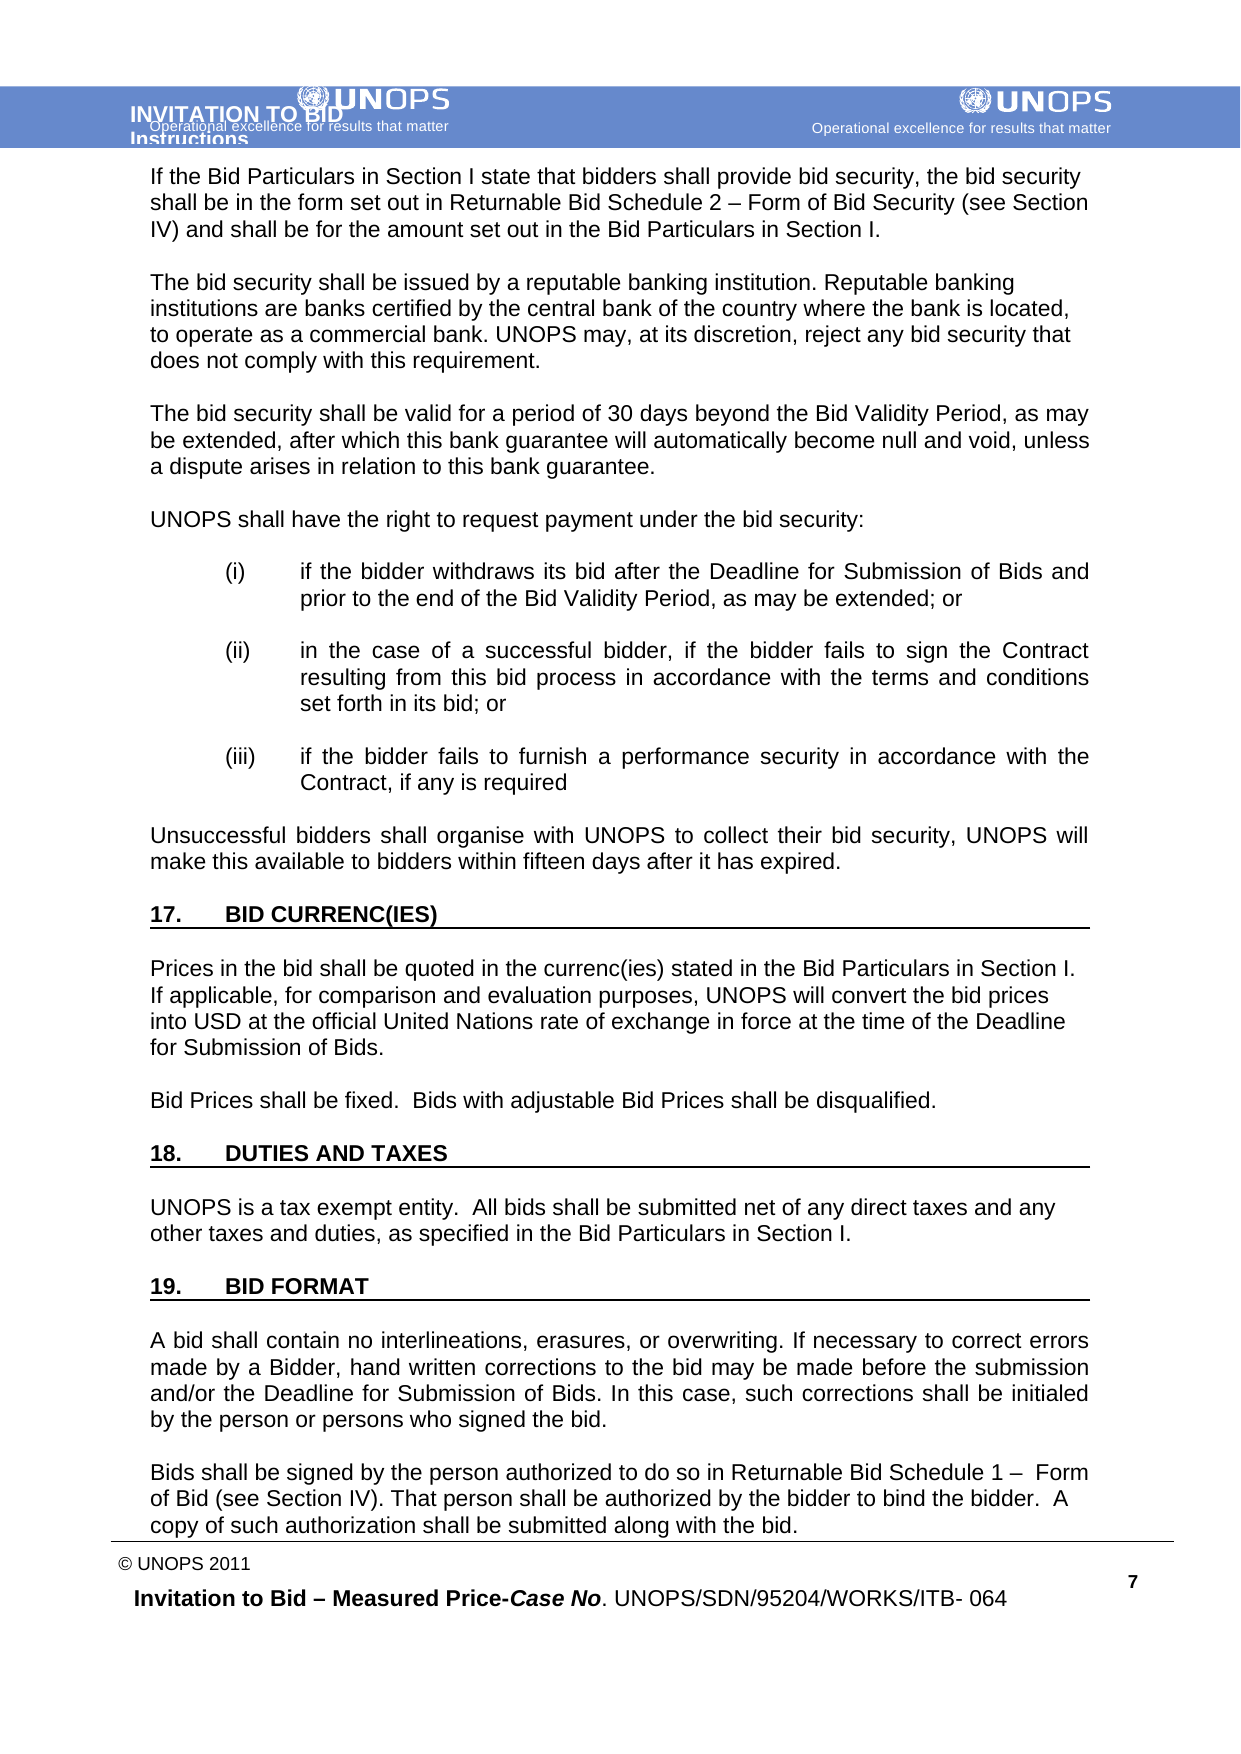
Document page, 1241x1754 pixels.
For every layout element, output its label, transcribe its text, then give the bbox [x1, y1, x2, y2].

text UNOPS is a tax exempt entity. All bids shall be submitted net of any direct taxes and any other taxes and duties, as specified in the Bid Particulars in Section I. [150, 1194, 1090, 1247]
list UNOPS shall have the right to request payment under the bid security: [150, 506, 1090, 532]
text Prices in the bid shall be quoted in the currenc(ies) stated in the Bid Particulars in Section I. If applicable, for comparison and evaluation purposes, UNOPS will convert the bid prices into USD at the official United Nations rate of exchange in force at the time of the Deadline for Submission of Bids. [150, 955, 1090, 1061]
text If the Bid Particulars in Section I state that bidders shall provide bid security, the bid security shall be in the form set out in Returnable Bid Schedule 2 – Form of Bid Security (see Section IV) and shall be for the amount set out in the Bid Particulars in Section I. [150, 163, 1090, 242]
list Duties and Taxes [150, 1140, 1090, 1166]
list The bid security shall be valid for a period of 30 days beyond the Bid Validity Period, as may be extended, after which this bank guarantee will automatically become null and void, unless a dispute arises in relation to this bank guarantee. [150, 400, 1090, 479]
list in the case of a successful bidder, if the bidder fails to sign the Contract resulting from this bid process in accordance with the terms and conditions set forth in its bid; or [225, 637, 1090, 716]
list if the bidder fails to furnish a performance security in accordance with the Contract, if any is required [225, 743, 1090, 796]
list Unsuccessful bidders shall organise with UNOPS to collect their bid security, UNOPS will make this available to bidders within fifteen days after it has expired. [150, 822, 1090, 874]
text Bid Prices shall be fixed. Bids with adjustable Bid Prices shall be disqualified. [150, 1087, 1090, 1113]
text A bid shall contain no interlineations, erasures, or overwriting. If necessary to correct errors made by a Bidder, hand written corrections to the bid may be made before the submission and/or the Deadline for Submission of Bids. In this case, such corrections shall be initialed by the person or persons who signed the bid. [150, 1327, 1090, 1433]
subtitle Bid Currenc(ies) [150, 901, 1090, 927]
text Bids shall be signed by the person authorized to do so in Returnable Bid Schedule 1 – Form of Bid (see Section IV). That person shall be authorized by the bidder to bind the bidder. A copy of such authorization shall be submitted along with the bid. [150, 1459, 1090, 1538]
text The bid security shall be issued by a reputable banking institution. Reputable banking institutions are banks certified by the central bank of the country where the bank is located, to operate as a commercial bank. UNOPS may, at its discretion, reject any bid security that does not comply with this requirement. [150, 268, 1090, 374]
list Bid Format [150, 1273, 1090, 1299]
list if the bidder withdraws its bid after the Deadline for Submission of Bids and prior to the end of the Bid Validity Period, as may be extended; or [225, 558, 1090, 611]
